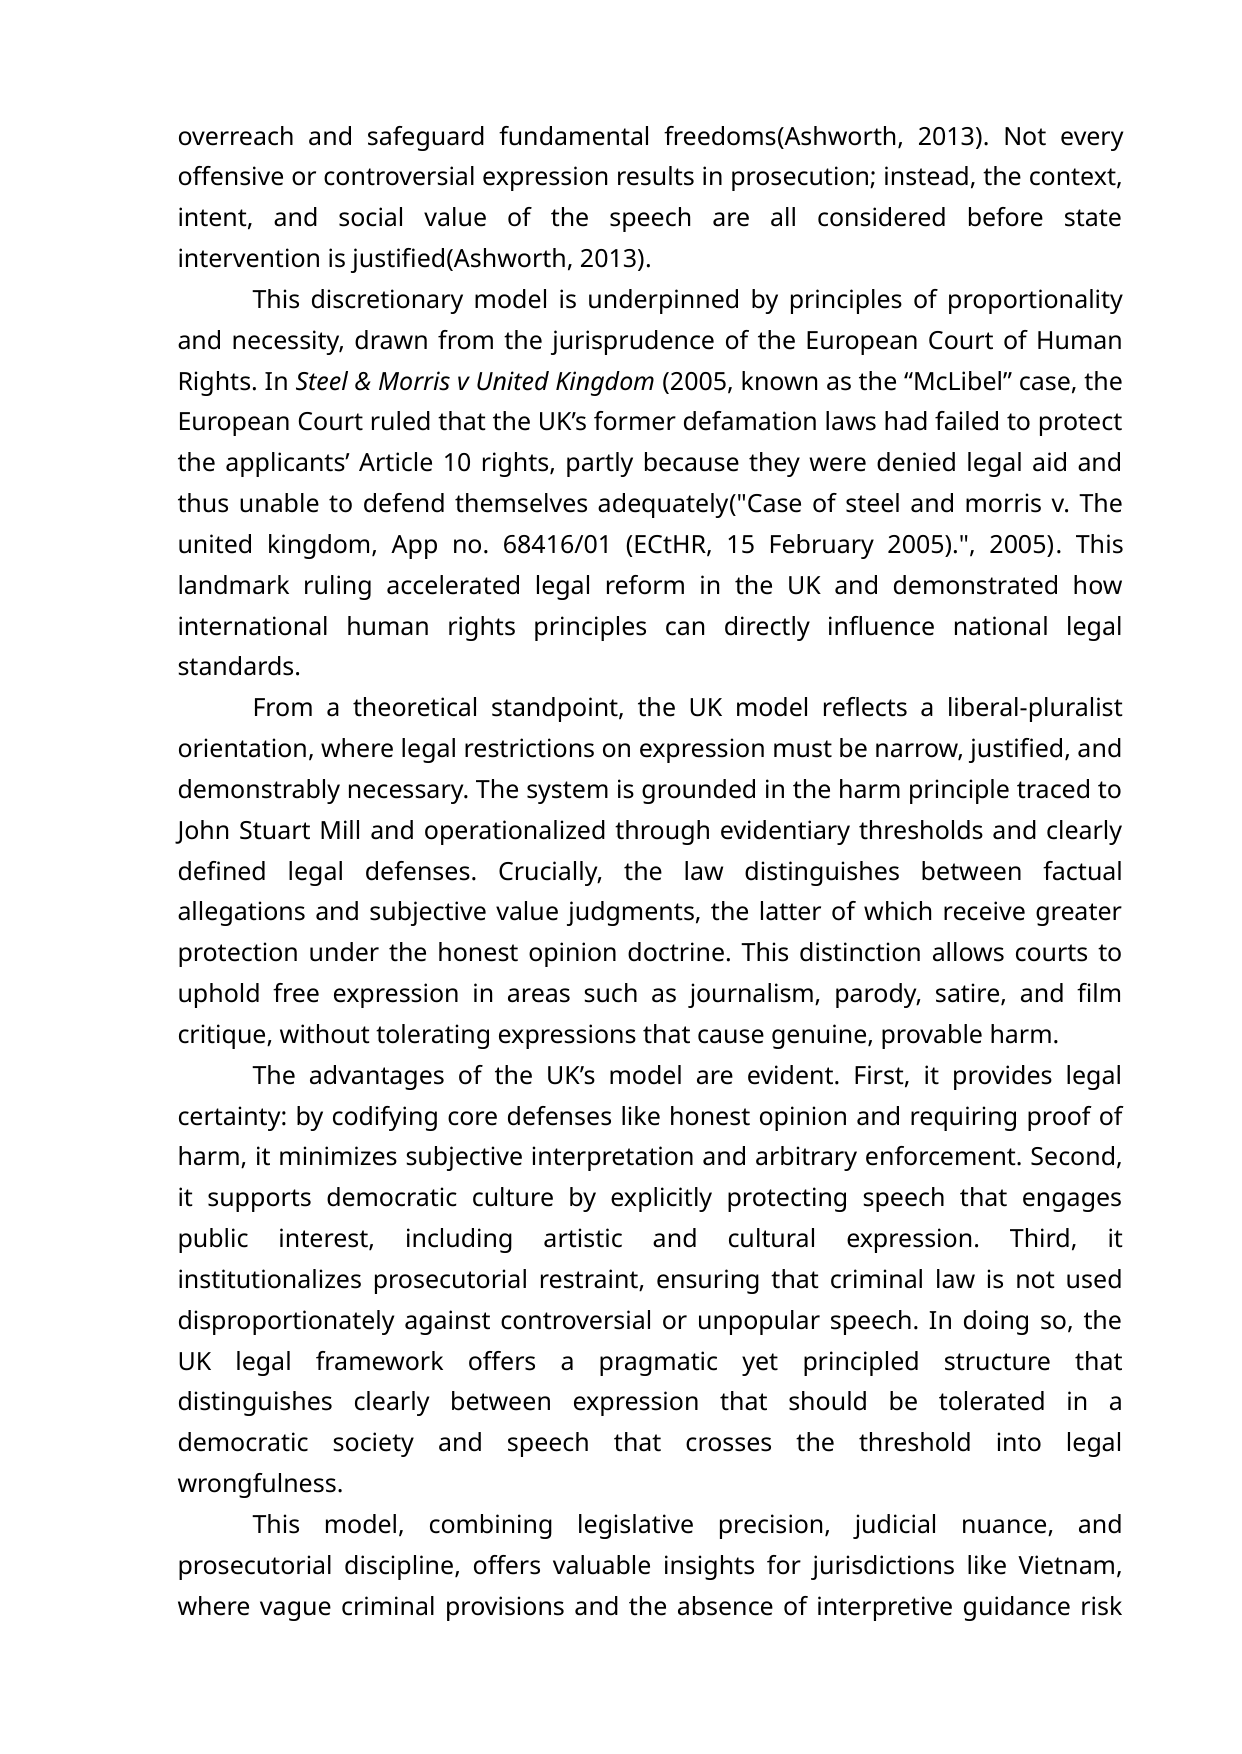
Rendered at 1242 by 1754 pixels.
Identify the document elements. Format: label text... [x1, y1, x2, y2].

text This discretionary model is underpinned by principles of proportionality and necessity, drawn from the jurisprudence of the European Court of Human Rights. In Steel & Morris v United Kingdom (2005, known as the “McLibel” case, the European Court ruled that the UK’s former defamation laws had failed to protect the applicants’ Article 10 rights, partly because they were denied legal aid and thus unable to defend themselves adequately("Case of steel and morris v. The united kingdom, App no. 68416/01 (ECtHR, 15 February 2005).", 2005). This landmark ruling accelerated legal reform in the UK and demonstrated how international human rights principles can directly influence national legal standards. [177, 281, 1123, 683]
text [177, 118, 1123, 275]
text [177, 1506, 1123, 1622]
text The advantages of the UK’s model are evident. First, it provides legal certainty: by codifying core defenses like honest opinion and requiring proof of harm, it minimizes subjective interpretation and arbitrary enforcement. Second, it supports democratic culture by explicitly protecting speech that engages public interest, including artistic and cultural expression. Third, it institutionalizes prosecutorial restraint, ensuring that criminal law is not used disproportionately against controversial or unpopular speech. In doing so, the UK legal framework offers a pragmatic yet principled structure that distinguishes clearly between expression that should be tolerated in a democratic society and speech that crosses the threshold into legal wrongfulness. [177, 1057, 1123, 1500]
text From a theoretical standpoint, the UK model reflects a liberal-pluralist orientation, where legal restrictions on expression must be narrow, justified, and demonstrably necessary. The system is grounded in the harm principle traced to John Stuart Mill and operationalized through evidentiary thresholds and clearly defined legal defenses. Crucially, the law distinguishes between factual allegations and subjective value judgments, the latter of which receive greater protection under the honest opinion doctrine. This distinction allows courts to uphold free expression in areas such as journalism, parody, satire, and film critique, without tolerating expressions that cause genuine, provable harm. [177, 690, 1123, 1051]
